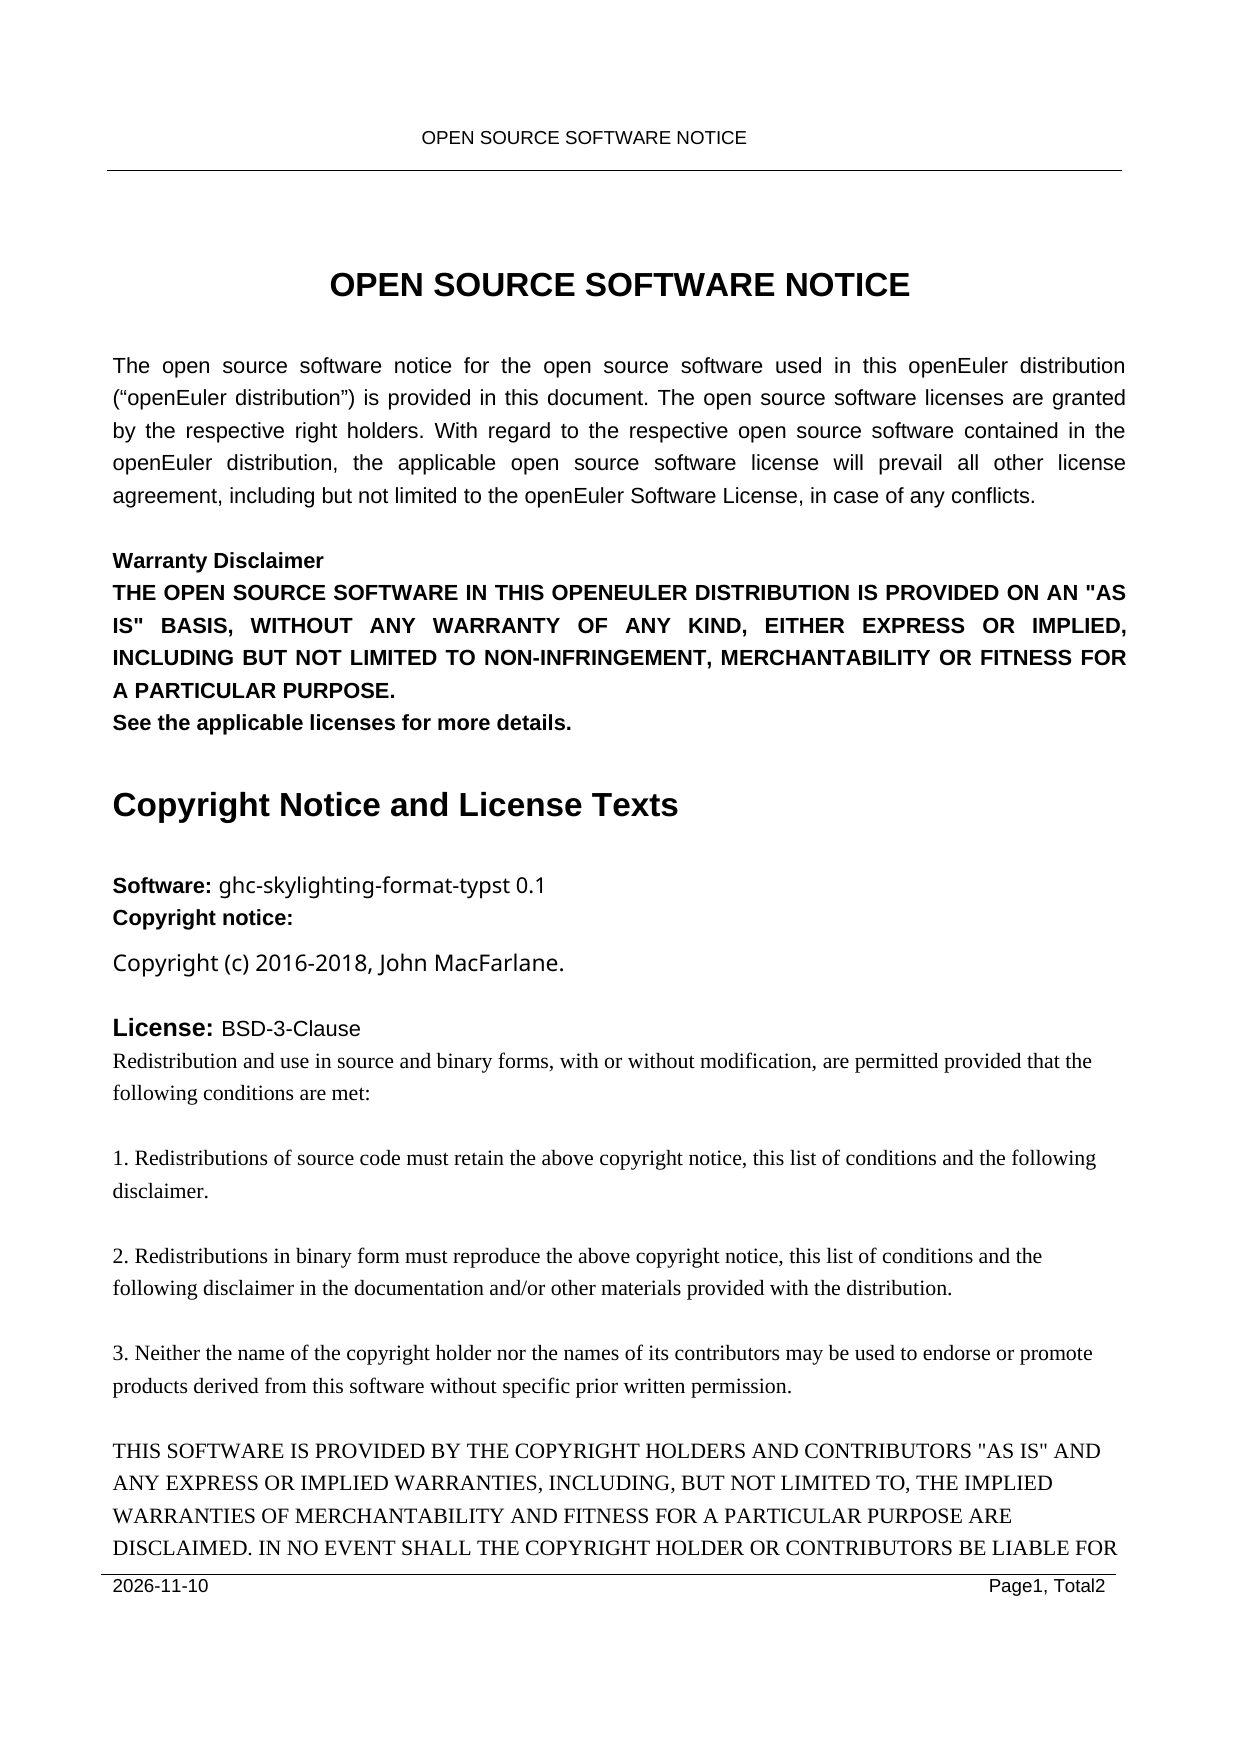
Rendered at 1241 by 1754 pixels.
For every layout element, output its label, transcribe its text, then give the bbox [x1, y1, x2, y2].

text The open source software notice for the open source software used in this openEuler distribution (“openEuler distribution”) is provided in this document. The open source software licenses are granted by the respective right holders. With regard to the respective open source software contained in the openEuler distribution, the applicable open source software license will prevail all other license agreement, including but not limited to the openEuler Software License, in case of any conflicts. [112, 349, 1128, 511]
text Copyright notice: [112, 901, 1128, 934]
text Copyright (c) 2016-2018, John MacFarlane. [112, 947, 1128, 1012]
text Warranty Disclaimer [112, 544, 1128, 576]
text THE OPEN SOURCE SOFTWARE IN THIS OPENEULER DISTRIBUTION IS PROVIDED ON AN "AS IS" BASIS, WITHOUT ANY WARRANTY OF ANY KIND, EITHER EXPRESS OR IMPLIED, INCLUDING BUT NOT LIMITED TO NON-INFRINGEMENT, MERCHANTABILITY OR FITNESS FOR A PARTICULAR PURPOSE. See the applicable licenses for more details. [112, 576, 1128, 739]
title Software: ghc-skylighting-format-typst 0.1 [112, 869, 1128, 901]
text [112, 1044, 1128, 1564]
text OPEN SOURCE SOFTWARE NOTICE [112, 251, 1128, 316]
text License: BSD-3-Clause [112, 1012, 1128, 1044]
text Copyright Notice and License Texts [112, 771, 1128, 836]
